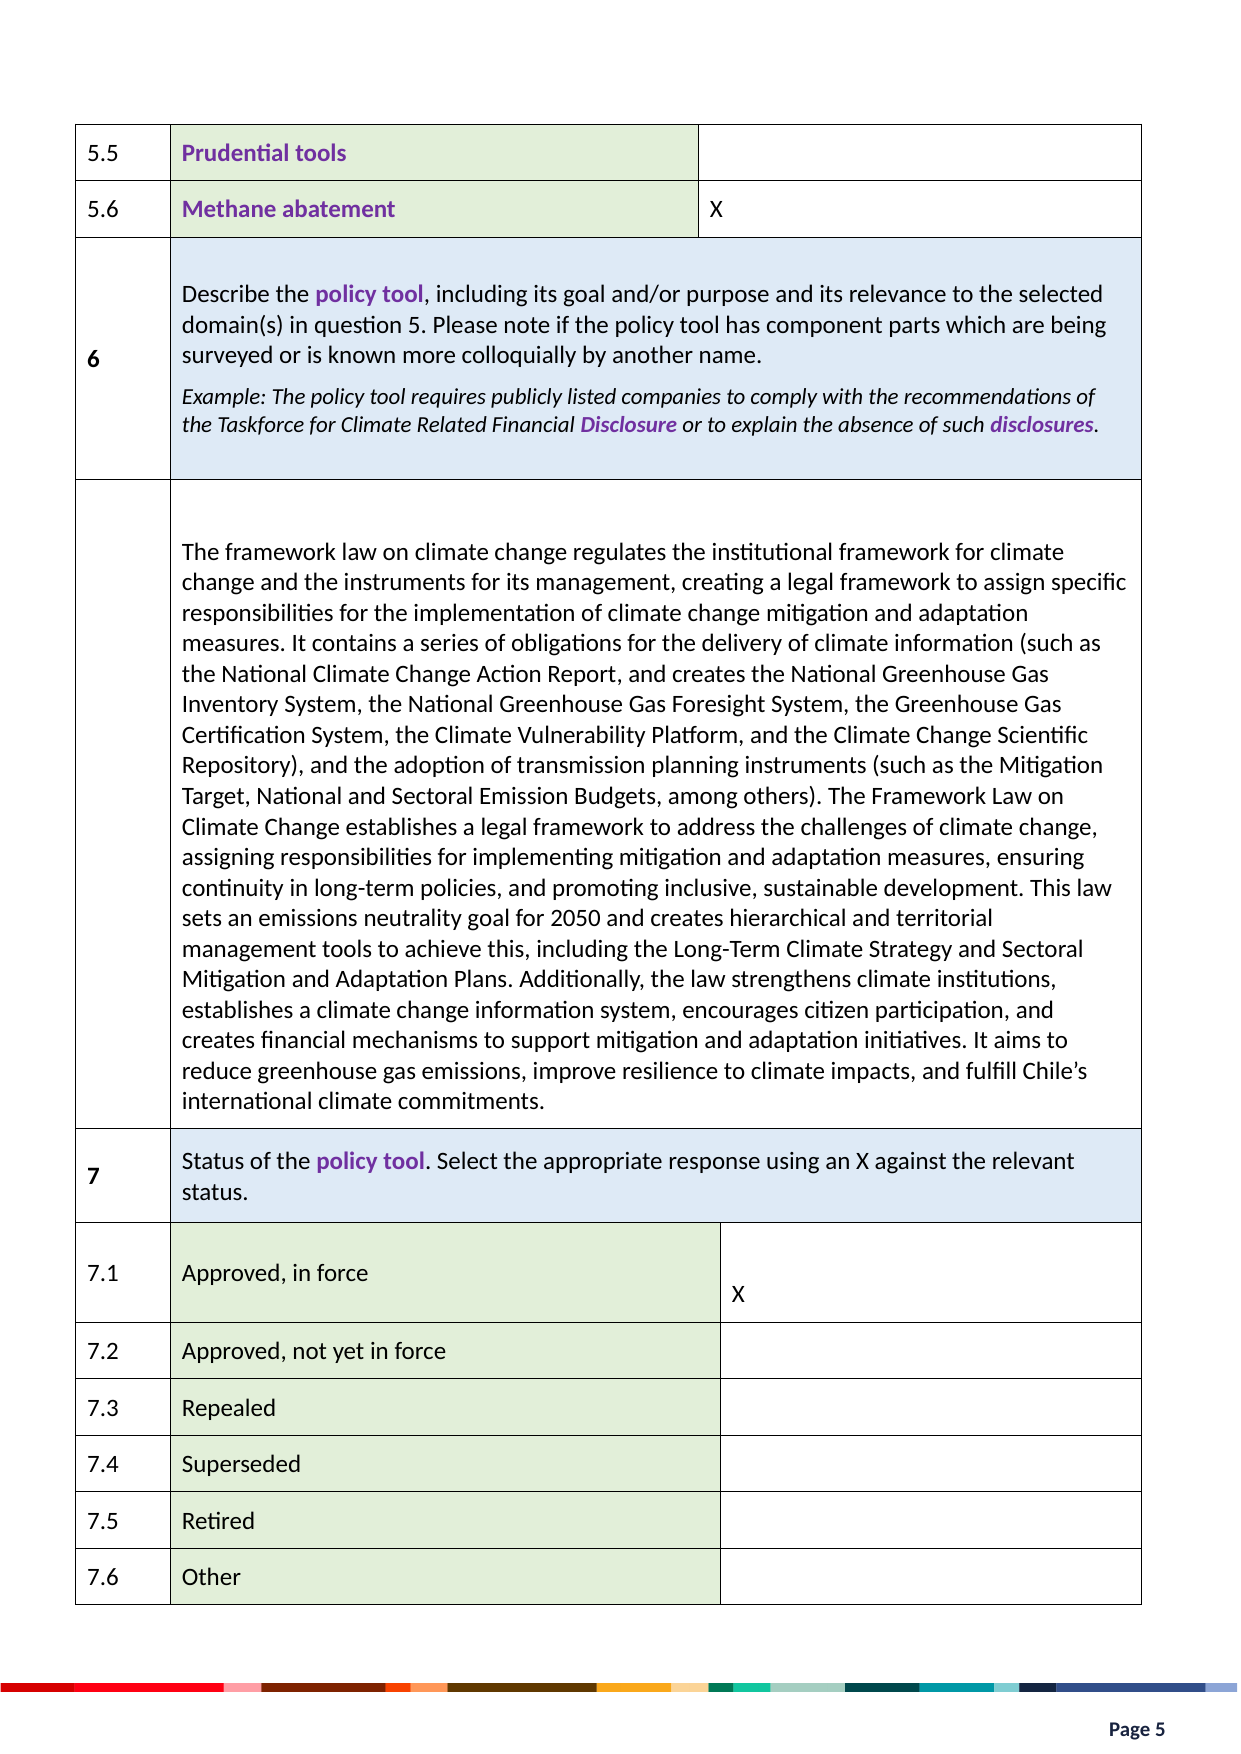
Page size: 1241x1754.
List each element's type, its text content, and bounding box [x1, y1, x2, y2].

table_cell [721, 1323, 1141, 1378]
picture [0, 1683, 1236, 1692]
table_cell 7.1 [76, 1223, 170, 1322]
table_cell 6 [76, 238, 170, 479]
table_cell [721, 1436, 1141, 1491]
table_cell 7.6 [76, 1549, 170, 1604]
table_cell Methane abatement [171, 181, 698, 237]
table_cell Describe the policy tool, including its goal and/or purpose and its relevance to the selected domain(s) in question 5. Please note if the policy tool has component parts which are being surveyed or is known more colloquially by another name. Example: The policy tool requires publicly listed companies to comply with the recommendations of the Taskforce for Climate Related Financial Disclosure or to explain the absence of such disclosures. [171, 238, 1141, 479]
table_cell X [699, 181, 1141, 237]
table_cell [699, 125, 1141, 180]
table_cell 7.4 [76, 1436, 170, 1491]
table_cell Repealed [171, 1379, 720, 1435]
table_cell 5.5 [76, 125, 170, 180]
table_cell The framework law on climate change regulates the institutional framework for climate change and the instruments for its management, creating a legal framework to assign specific responsibilities for the implementation of climate change mitigation and adaptation measures. It contains a series of obligations for the delivery of climate information (such as the National Climate Change Action Report, and creates the National Greenhouse Gas Inventory System, the National Greenhouse Gas Foresight System, the Greenhouse Gas Certification System, the Climate Vulnerability Platform, and the Climate Change Scientific Repository), and the adoption of transmission planning instruments (such as the Mitigation Target, National and Sectoral Emission Budgets, among others). The Framework Law on Climate Change establishes a legal framework to address the challenges of climate change, assigning responsibilities for implementing mitigation and adaptation measures, ensuring continuity in long-term policies, and promoting inclusive, sustainable development. This law sets an emissions neutrality goal for 2050 and creates hierarchical and territorial management tools to achieve this, including the Long-Term Climate Strategy and Sectoral Mitigation and Adaptation Plans. Additionally, the law strengthens climate institutions, establishes a climate change information system, encourages citizen participation, and creates financial mechanisms to support mitigation and adaptation initiatives. It aims to reduce greenhouse gas emissions, improve resilience to climate impacts, and fulfill Chile’s international climate commitments. [171, 480, 1141, 1128]
table_cell Approved, not yet in force [171, 1323, 720, 1378]
table_cell 7.2 [76, 1323, 170, 1378]
table_cell Status of the policy tool. Select the appropriate response using an X against the relevant status. [171, 1129, 1141, 1222]
table_cell Superseded [171, 1436, 720, 1491]
table_cell Prudential tools [171, 125, 698, 180]
table_cell 7.3 [76, 1379, 170, 1435]
table_cell [76, 480, 170, 1128]
table_cell 7.5 [76, 1492, 170, 1548]
table_cell [721, 1379, 1141, 1435]
table_cell X [721, 1223, 1141, 1322]
table_cell 5.6 [76, 181, 170, 237]
table_cell 7 [76, 1129, 170, 1222]
table_cell Approved, in force [171, 1223, 720, 1322]
table_cell [721, 1549, 1141, 1604]
table_cell [721, 1492, 1141, 1548]
table_cell Retired [171, 1492, 720, 1548]
table_cell Other [171, 1549, 720, 1604]
